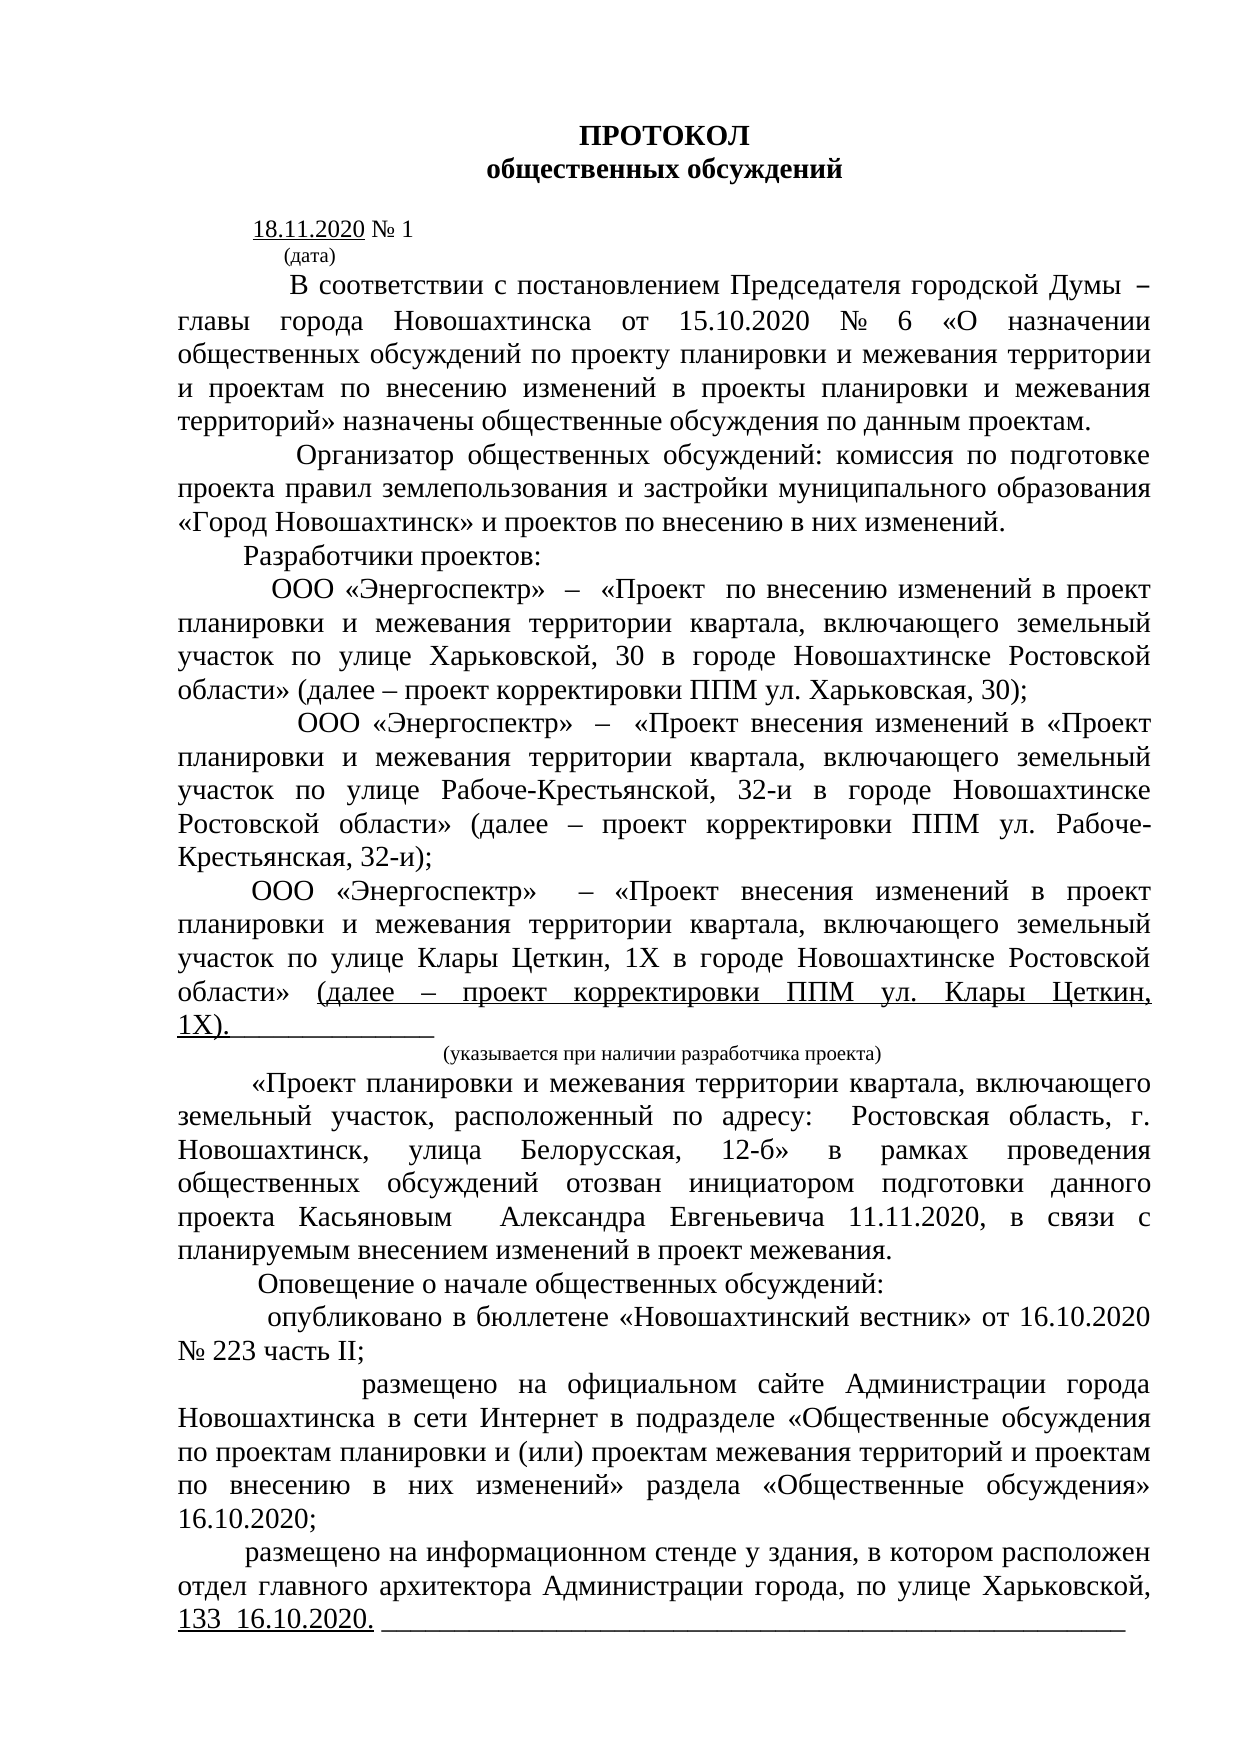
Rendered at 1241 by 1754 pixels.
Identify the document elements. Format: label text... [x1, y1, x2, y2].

text ПРОТОКОЛ [177, 118, 1152, 152]
text В соответствии с постановлением Председателя городской Думы – главы города Новошахтинска от 15.10.2020 № 6 «О назначении общественных обсуждений по проекту планировки и межевания территории и проектам по внесению изменений в проекты планировки и межевания территорий» назначены общественные обсуждения по данным проектам. [177, 267, 1152, 437]
text ООО «Энергоспектр» – «Проект внесения изменений в проект планировки и межевания территории квартала, включающего земельный участок по улице Клары Цеткин, 1Х в городе Новошахтинске Ростовской области» (далее – проект корректировки ППМ ул. Клары Цеткин, 1Х).______________ [177, 873, 1152, 1041]
title Оповещение о начале общественных обсуждений: [177, 1266, 1152, 1299]
text (указывается при наличии разработчика проекта) [177, 1041, 1152, 1065]
text общественных обсуждений [177, 152, 1152, 185]
title «Проект планировки и межевания территории квартала, включающего земельный участок, расположенный по адресу: Ростовская область, г. Новошахтинск, улица Белорусская, 12-б» в рамках проведения общественных обсуждений отозван инициатором подготовки данного проекта Касьяновым Александра Евгеньевича 11.11.2020, в связи с планируемым внесением изменений в проект межевания. [177, 1065, 1152, 1266]
text ООО «Энергоспектр» – «Проект внесения изменений в «Проект планировки и межевания территории квартала, включающего земельный участок по улице Рабоче-Крестьянской, 32-и в городе Новошахтинске Ростовской области» (далее – проект корректировки ППМ ул. Рабоче-Крестьянская, 32-и); [177, 705, 1152, 873]
text опубликовано в бюллетене «Новошахтинский вестник» от 16.10.2020 № 223 часть II; [177, 1299, 1152, 1367]
text ООО «Энергоспектр» – «Проект по внесению изменений в проект планировки и межевания территории квартала, включающего земельный участок по улице Харьковской, 30 в городе Новошахтинске Ростовской области» (далее – проект корректировки ППМ ул. Харьковская, 30); [177, 571, 1152, 705]
text Разработчики проектов: [177, 538, 1152, 571]
text (дата) [177, 243, 1152, 267]
text 18.11.2020 № 1 [177, 214, 1152, 243]
text Организатор общественных обсуждений: комиссия по подготовке проекта правил землепользования и застройки муниципального образования «Город Новошахтинск» и проектов по внесению в них изменений. [177, 437, 1152, 538]
text размещено на официальном сайте Администрации города Новошахтинска в сети Интернет в подразделе «Общественные обсуждения по проектам планировки и (или) проектам межевания территорий и проектам по внесению в них изменений» раздела «Общественные обсуждения» 16.10.2020; [177, 1367, 1152, 1534]
text размещено на информационном стенде у здания, в котором расположен отдел главного архитектора Администрации города, по улице Харьковской, 133 16.10.2020. ___________________________________________________ [177, 1534, 1152, 1635]
